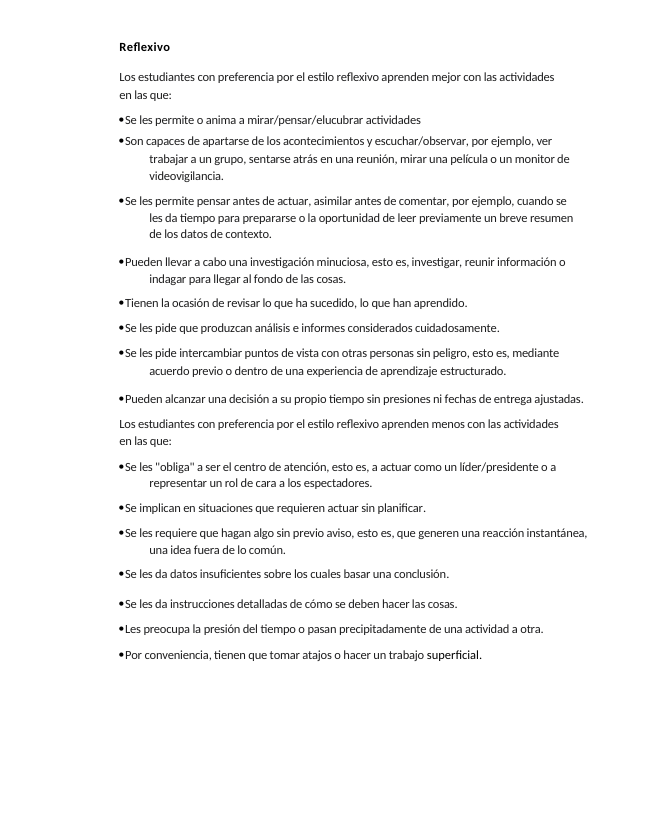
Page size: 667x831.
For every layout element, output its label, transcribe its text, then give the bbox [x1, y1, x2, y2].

text Los estudiantes con preferencia por el estilo reflexivo aprenden mejor con las actividades en las que: [119, 69, 562, 102]
list Se les pide intercambiar puntos de vista con otras personas sin peligro, esto es, mediante acuerdo previo o dentro de una experiencia de aprendizaje estructurado. [119, 345, 600, 378]
list Se implican en situaciones que requieren actuar sin planificar. [119, 500, 607, 515]
list Se les permite o anima a mirar/pensar/elucubrar actividades [119, 112, 607, 128]
list Pueden alcanzar una decisión a su propio tiempo sin presiones ni fechas de entrega ajustadas. [119, 392, 600, 407]
list Les preocupa la presión del tiempo o pasan precipitadamente de una actividad a otra. [119, 621, 570, 637]
list Son capaces de apartarse de los acontecimientos y escuchar/observar, por ejemplo, ver trabajar a un grupo, sentarse atrás en una reunión, mirar una película o un monitor de videovigilancia. [119, 134, 592, 183]
list Tienen la ocasión de revisar lo que ha sucedido, lo que han aprendido. [119, 296, 577, 311]
list Se les da datos insuficientes sobre los cuales basar una conclusión. [119, 567, 607, 582]
text Los estudiantes con preferencia por el estilo reflexivo aprenden menos con las actividades en las que: [119, 416, 570, 449]
text Reflexivo [119, 41, 607, 54]
list Pueden llevar a cabo una investigación minuciosa, esto es, investigar, reunir información o indagar para llegar al fondo de las cosas. [119, 254, 600, 287]
list Se les permite pensar antes de actuar, asimilar antes de comentar, por ejemplo, cuando se les da tiempo para prepararse o la oportunidad de leer previamente un breve resumen de los datos de contexto. [119, 193, 577, 242]
list Por conveniencia, tienen que tomar atajos o hacer un trabajo superficial. [119, 647, 570, 662]
list Se les "obliga" a ser el centro de atención, esto es, a actuar como un líder/presidente o a representar un rol de cara a los espectadores. [119, 459, 592, 491]
list Se les da instrucciones detalladas de cómo se deben hacer las cosas. [119, 596, 607, 612]
list Se les requiere que hagan algo sin previo aviso, esto es, que generen una reacción instantánea, una idea fuera de lo común. [119, 526, 600, 558]
list Se les pide que produzcan análisis e informes considerados cuidadosamente. [119, 320, 607, 335]
